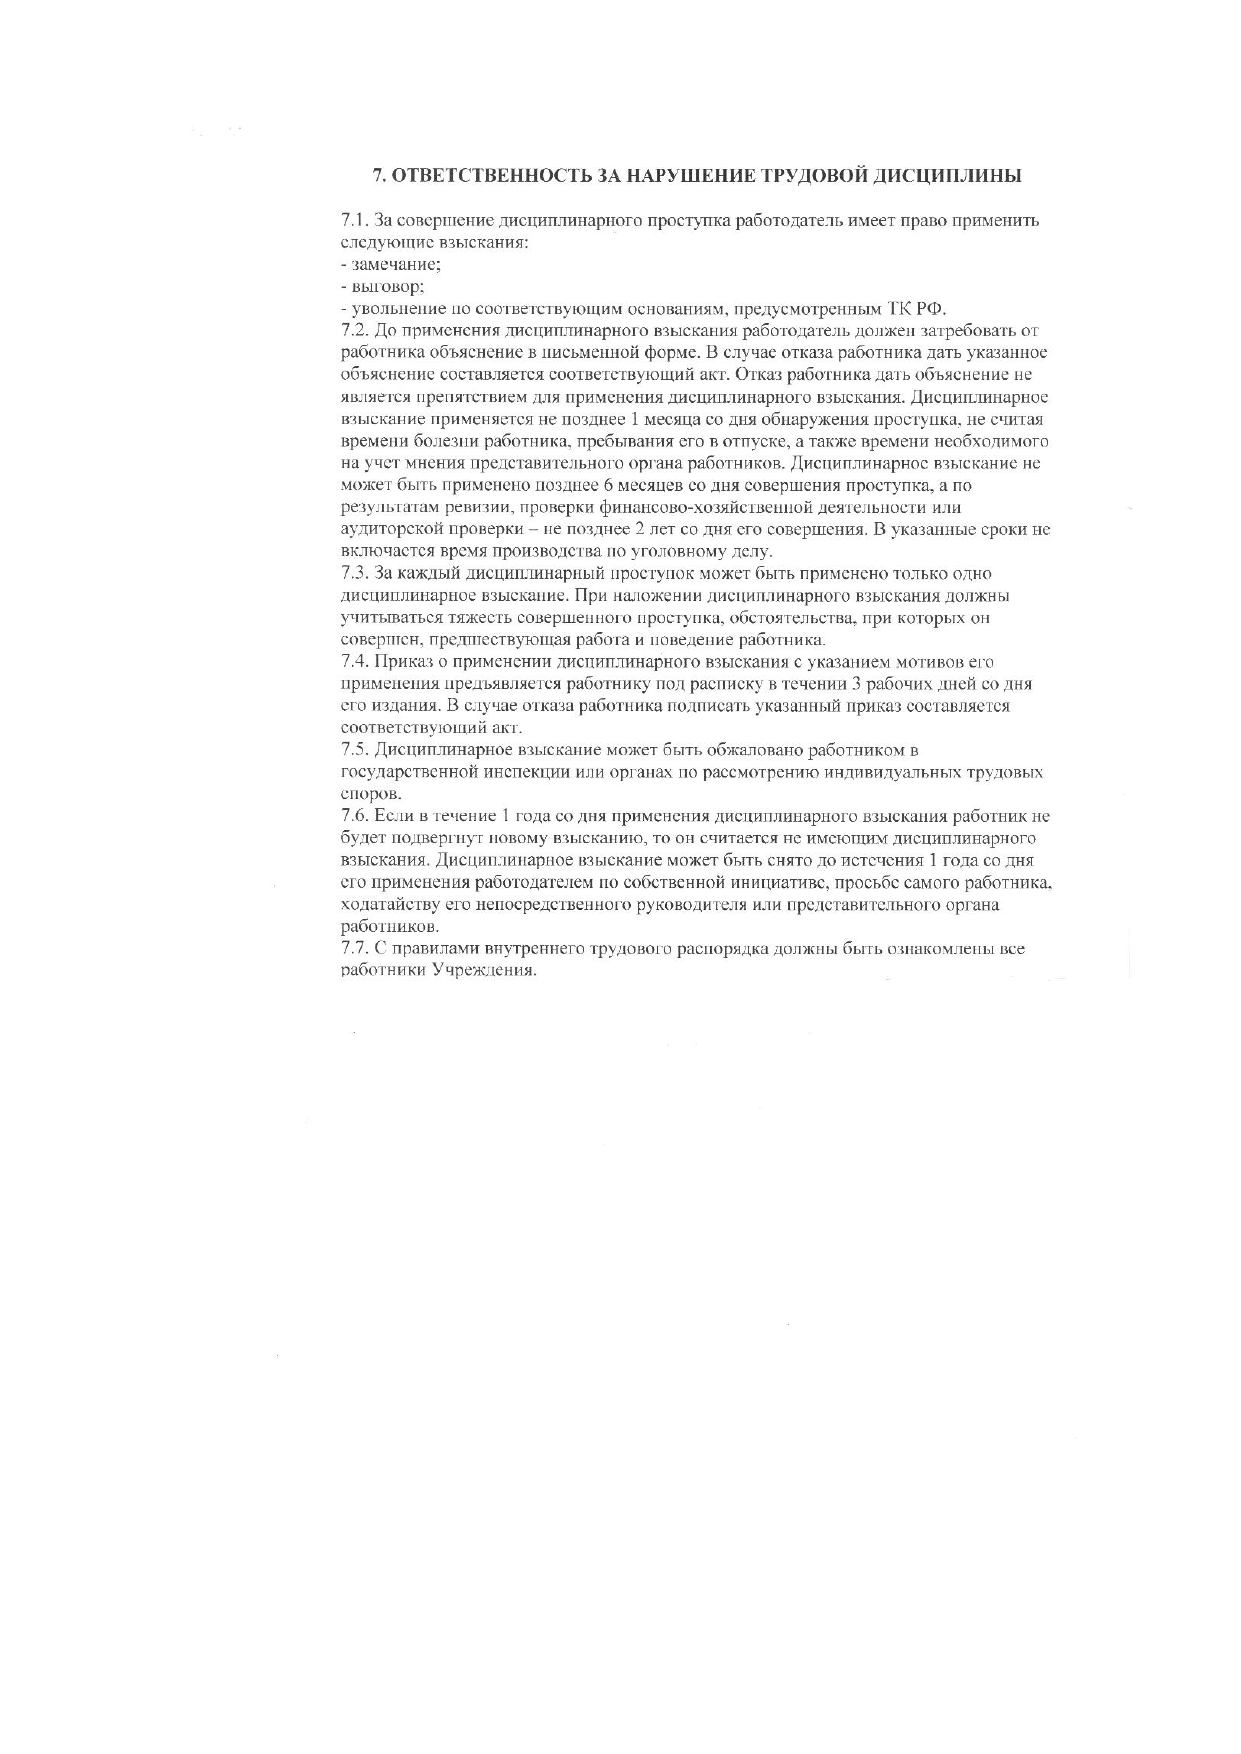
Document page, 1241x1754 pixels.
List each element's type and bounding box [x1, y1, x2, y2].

picture [177, 118, 1152, 1460]
